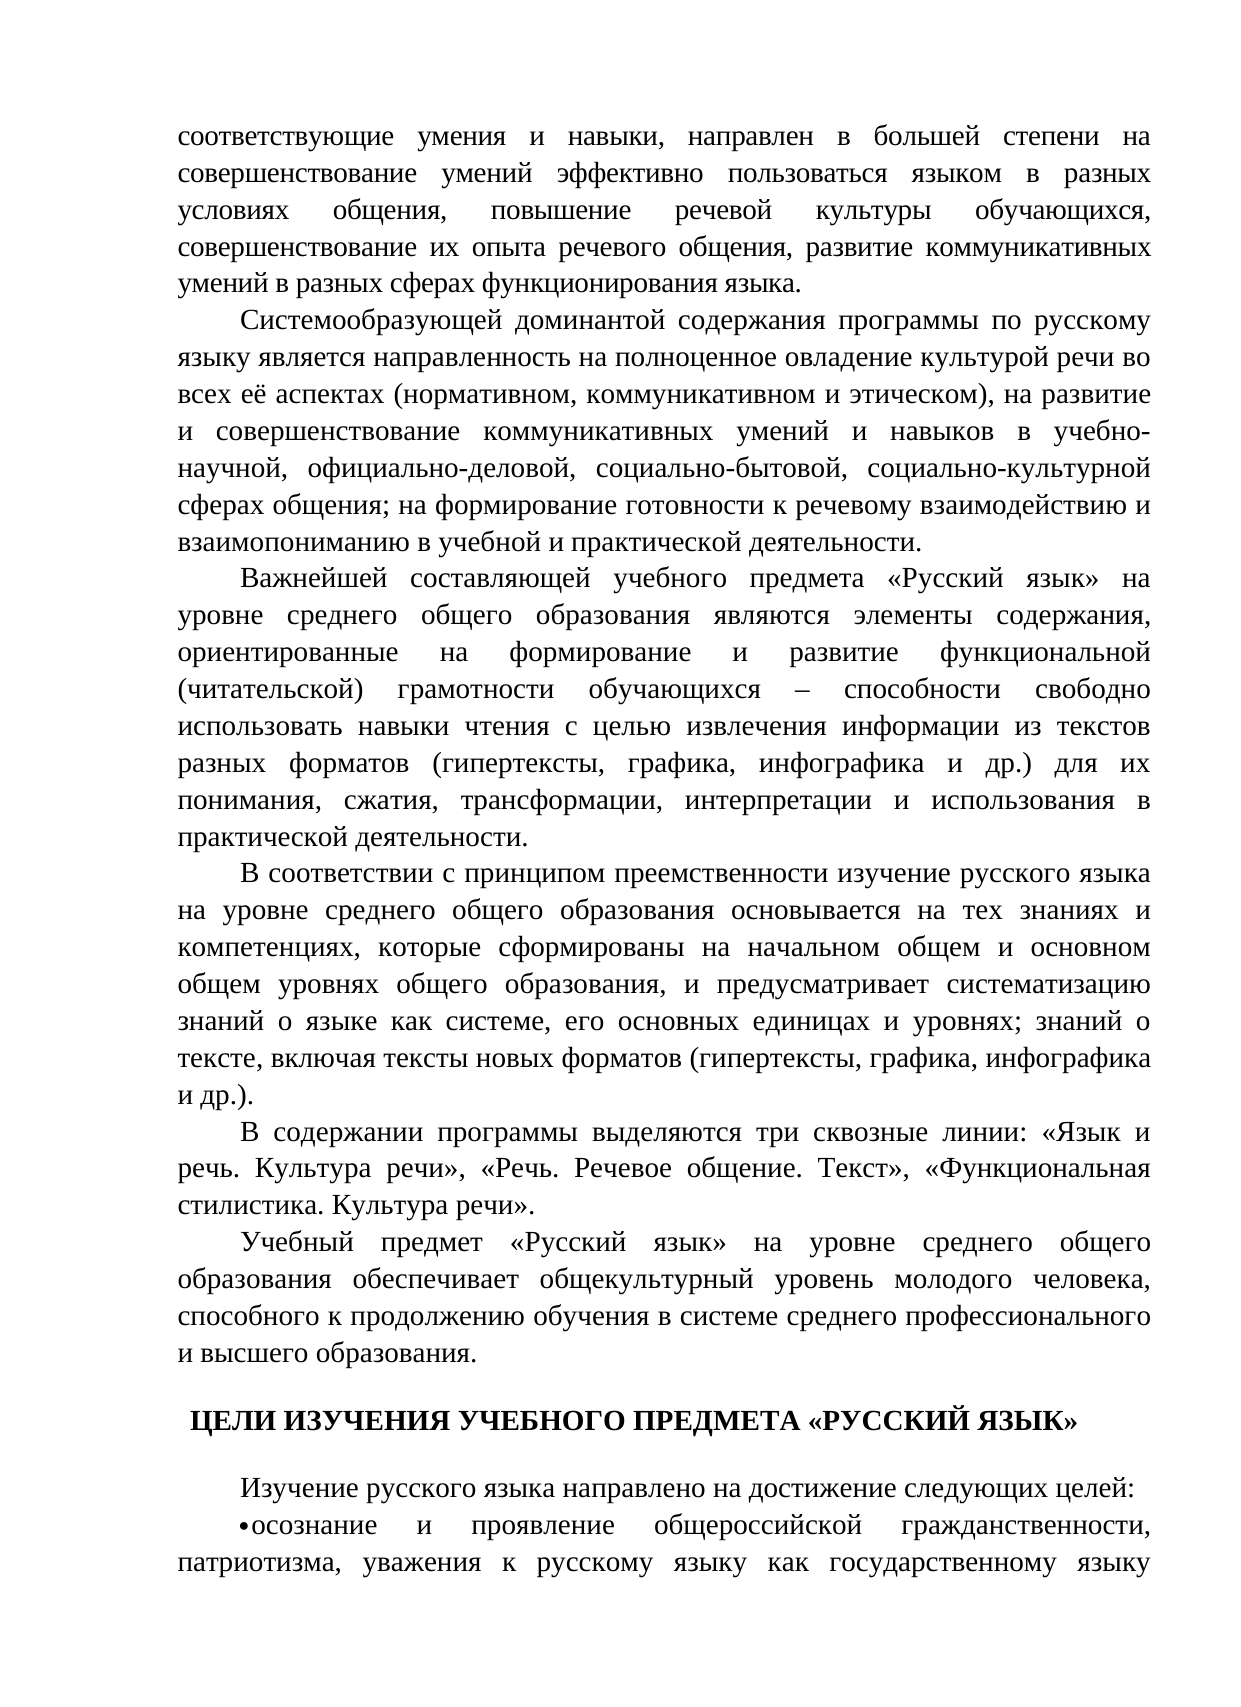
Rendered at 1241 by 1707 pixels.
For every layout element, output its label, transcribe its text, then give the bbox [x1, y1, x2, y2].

text В соответствии с принципом преемственности изучение русского языка на уровне среднего общего образования основывается на тех знаниях и компетенциях, которые сформированы на начальном общем и основном общем уровнях общего образования, и предусматривает систематизацию знаний о языке как системе, его основных единицах и уровнях; знаний о тексте, включая тексты новых форматов (гипертексты, графика, инфографика и др.). [177, 856, 1152, 1110]
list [177, 1507, 1152, 1577]
text Системообразующей доминантой содержания программы по русскому языку является направленность на полноценное овладение культурой речи во всех её аспектах (нормативном, коммуникативном и этическом), на развитие и совершенствование коммуникативных умений и навыков в учебно-научной, официально-деловой, социально-бытовой, социально-культурной сферах общения; на формирование готовности к речевому взаимодействию и взаимопониманию в учебной и практической деятельности. [177, 302, 1152, 557]
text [177, 118, 1152, 299]
text В содержании программы выделяются три сквозные линии: «Язык и речь. Культура речи», «Речь. Речевое общение. Текст», «Функциональная стилистика. Культура речи». [177, 1114, 1152, 1221]
text Учебный предмет «Русский язык» на уровне среднего общего образования обеспечивает общекультурный уровень молодого человека, способного к продолжению обучения в системе среднего профессионального и высшего образования. [177, 1224, 1152, 1368]
text ЦЕЛИ ИЗУЧЕНИЯ УЧЕБНОГО ПРЕДМЕТА «РУССКИЙ ЯЗЫК» [190, 1403, 1152, 1436]
text Важнейшей составляющей учебного предмета «Русский язык» на уровне среднего общего образования являются элементы содержания, ориентированные на формирование и развитие функциональной (читательской) грамотности обучающихся – способности свободно использовать навыки чтения с целью извлечения информации из текстов разных форматов (гипертексты, графика, инфографика и др.) для их понимания, сжатия, трансформации, интерпретации и использования в практической деятельности. [177, 561, 1152, 852]
text Изучение русского языка направлено на достижение следующих целей: [177, 1470, 1152, 1504]
